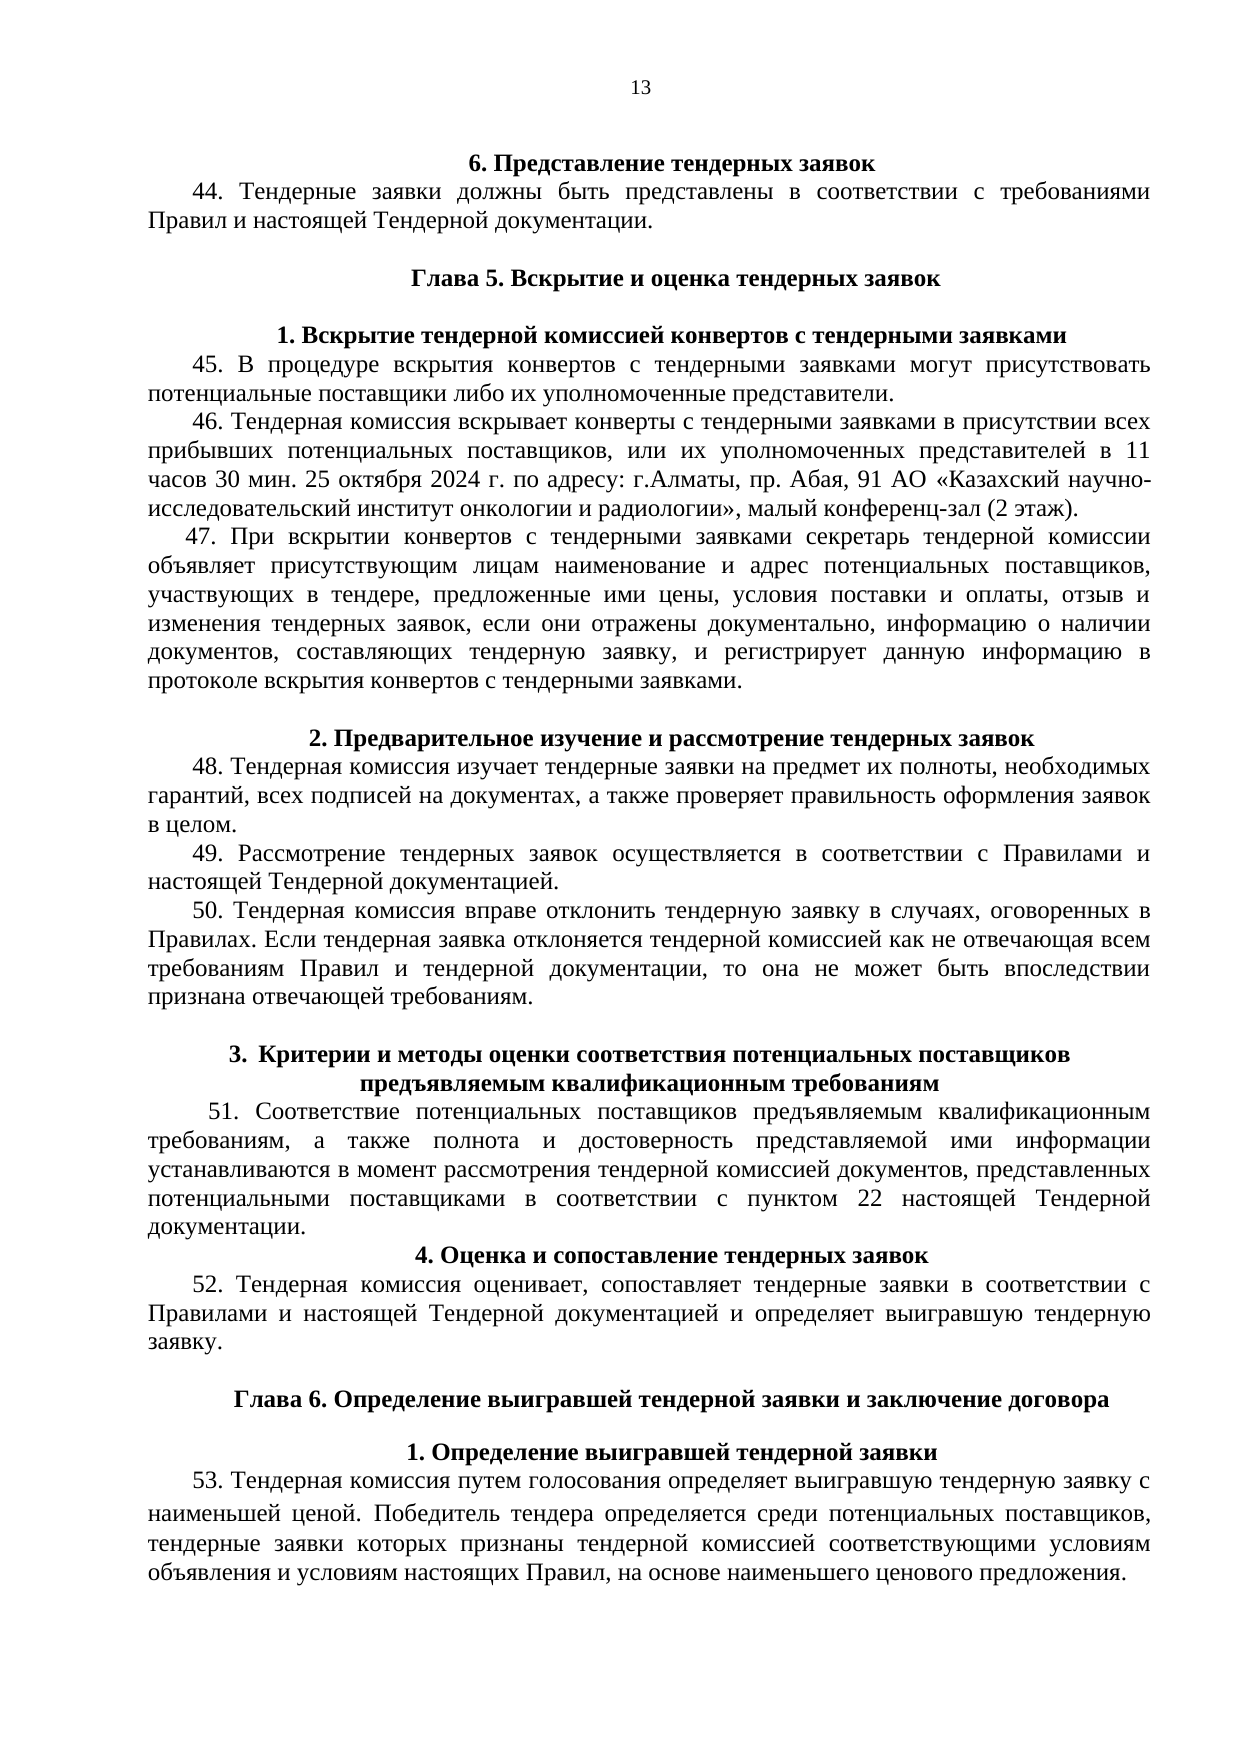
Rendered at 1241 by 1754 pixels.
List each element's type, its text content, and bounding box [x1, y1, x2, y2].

list Критерии и методы оценки соответствия потенциальных поставщиков [148, 1039, 1152, 1068]
text 49. Рассмотрение тендерных заявок осуществляется в соответствии с Правилами и настоящей Тендерной документацией. [148, 838, 1152, 895]
text 50. Тендерная комиссия вправе отклонить тендерную заявку в случаях, оговоренных в Правилах. Если тендерная заявка отклоняется тендерной комиссией как не отвечающая всем требованиям Правил и тендерной документации, то она не может быть впоследствии признана отвечающей требованиям. [148, 895, 1152, 1010]
text 4. Оценка и сопоставление тендерных заявок [148, 1240, 1152, 1269]
text предъявляемым квалификационным требованиям [148, 1068, 1152, 1096]
text 51. Соответствие потенциальных поставщиков предъявляемым квалификационным требованиям, а также полнота и достоверность представляемой ими информации устанавливаются в момент рассмотрения тендерной комиссией документов, представленных потенциальными поставщиками в соответствии с пунктом 22 настоящей Тендерной документации. [148, 1096, 1152, 1240]
text 53. Тендерная комиссия путем голосования определяет выигравшую тендерную заявку с наименьшей ценой. Победитель тендера определяется среди потенциальных поставщиков, тендерные заявки которых признаны тендерной комиссией соответствующими условиям объявления и условиям настоящих Правил, на основе наименьшего ценового предложения. [148, 1466, 1152, 1585]
text 45. В процедуре вскрытия конвертов с тендерными заявками могут присутствовать потенциальные поставщики либо их уполномоченные представители. [148, 349, 1152, 406]
text 6. Представление тендерных заявок [148, 148, 1152, 176]
text 1. Определение выигравшей тендерной заявки [148, 1437, 1152, 1466]
text 47. При вскрытии конвертов с тендерными заявками секретарь тендерной комиссии объявляет присутствующим лицам наименование и адрес потенциальных поставщиков, участвующих в тендере, предложенные ими цены, условия поставки и оплаты, отзыв и изменения тендерных заявок, если они отражены документально, информацию о наличии документов, составляющих тендерную заявку, и регистрирует данную информацию в протоколе вскрытия конвертов с тендерными заявками. [148, 521, 1152, 694]
text 1. Вскрытие тендерной комиссией конвертов с тендерными заявками [148, 320, 1152, 349]
text 46. Тендерная комиссия вскрывает конверты с тендерными заявками в присутствии всех прибывших потенциальных поставщиков, или их уполномоченных представителей в 11 часов 30 мин. 25 октября 2024 г. по адресу: г.Алматы, пр. Абая, 91 АО «Казахский научно-исследовательский институт онкологии и радиологии», малый конференц-зал (2 этаж). [148, 406, 1152, 521]
text 44. Тендерные заявки должны быть представлены в соответствии с требованиями Правил и настоящей Тендерной документации. [148, 176, 1152, 234]
text 52. Тендерная комиссия оценивает, сопоставляет тендерные заявки в соответствии с Правилами и настоящей Тендерной документацией и определяет выигравшую тендерную заявку. [148, 1269, 1152, 1355]
text Глава 6. Определение выигравшей тендерной заявки и заключение договора [148, 1384, 1152, 1413]
text 48. Тендерная комиссия изучает тендерные заявки на предмет их полноты, необходимых гарантий, всех подписей на документах, а также проверяет правильность оформления заявок в целом. [148, 751, 1152, 838]
text 2. Предварительное изучение и рассмотрение тендерных заявок [148, 723, 1152, 751]
text Глава 5. Вскрытие и оценка тендерных заявок [156, 263, 1152, 291]
